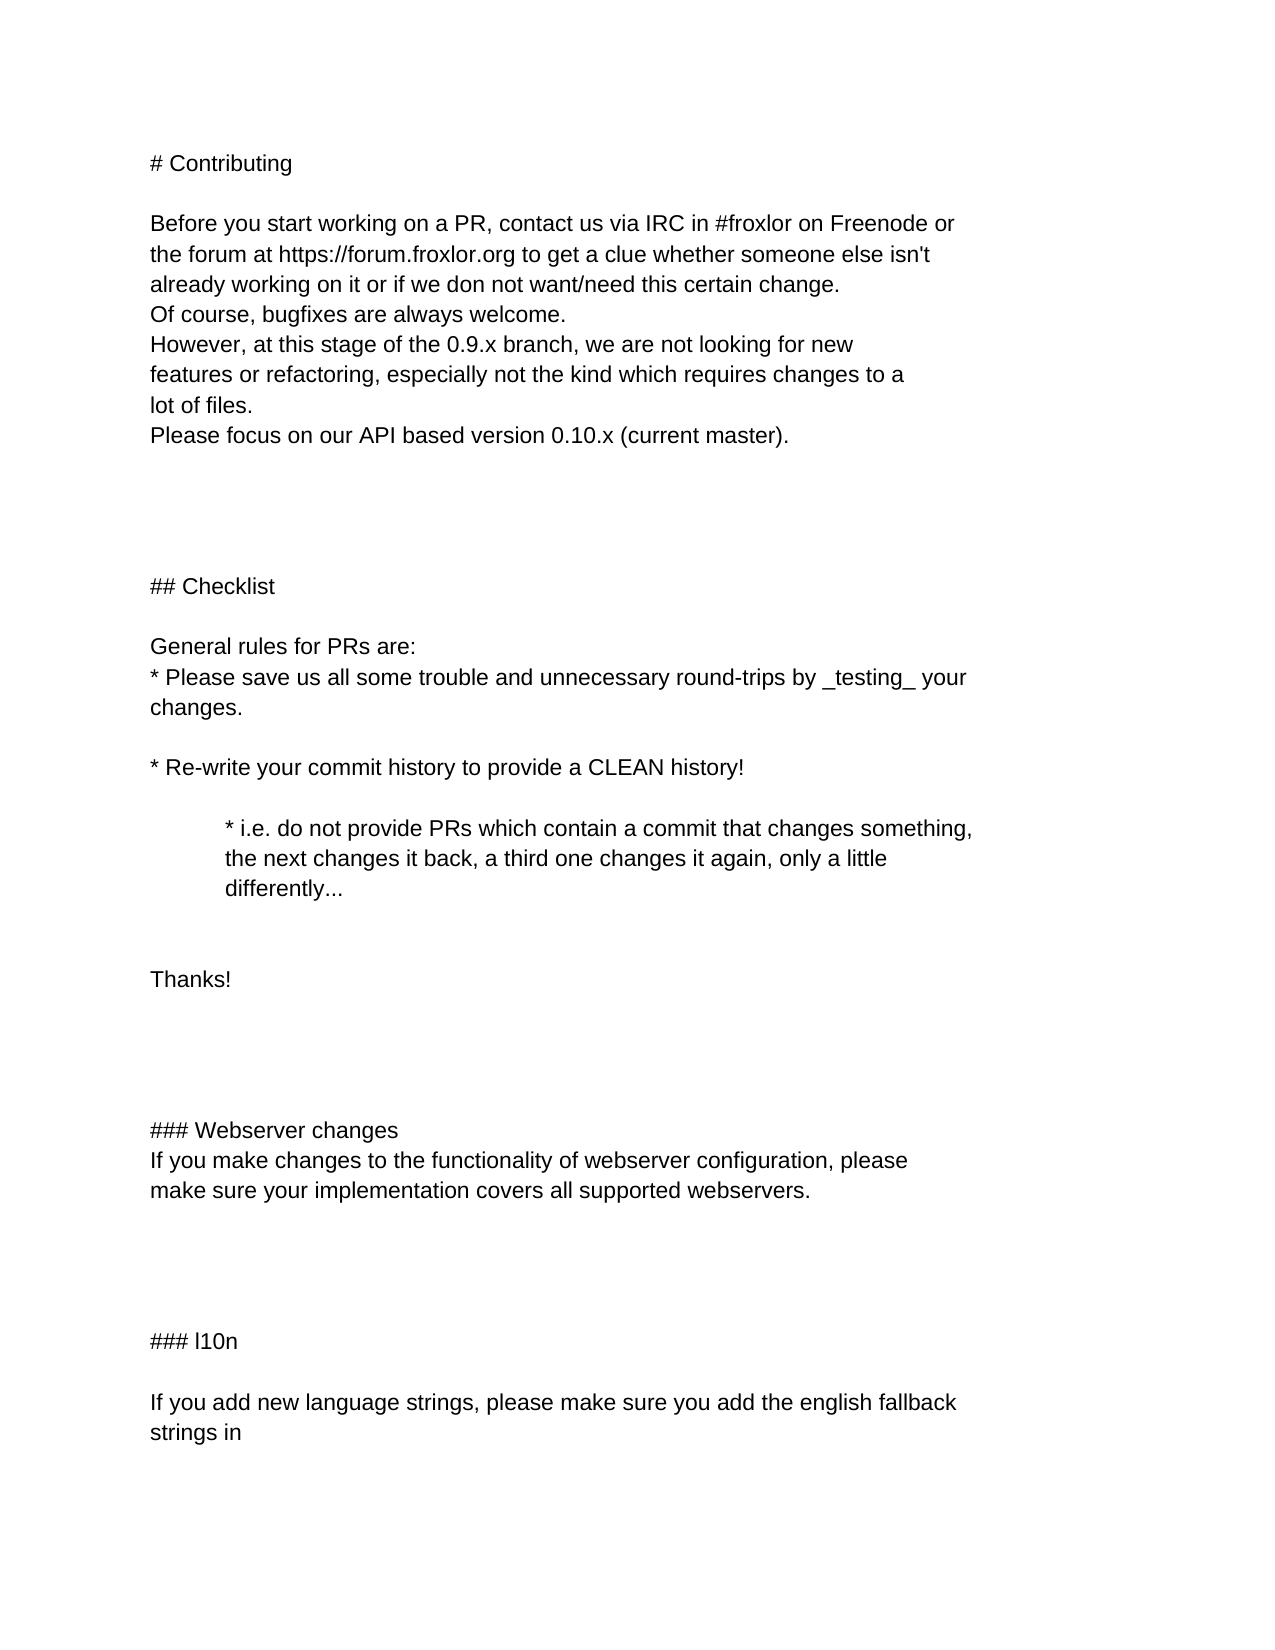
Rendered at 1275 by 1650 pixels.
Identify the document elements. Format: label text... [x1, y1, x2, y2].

text ## Checklist [150, 573, 1125, 599]
text If you make changes to the functionality of webserver configuration, please [150, 1147, 1125, 1173]
text * i.e. do not provide PRs which contain a commit that changes something, [150, 814, 1125, 841]
text Before you start working on a PR, contact us via IRC in #froxlor on Freenode or [150, 210, 1125, 237]
text Please focus on our API based version 0.10.x (current master). [150, 422, 1125, 448]
text * Re-write your commit history to provide a CLEAN history! [150, 754, 1125, 781]
text the forum at https://forum.froxlor.org to get a clue whether someone else isn't [150, 241, 1125, 267]
text strings in [150, 1419, 1125, 1445]
text features or refactoring, especially not the kind which requires changes to a [150, 361, 1125, 388]
text differently... [150, 875, 1125, 901]
text However, at this stage of the 0.9.x branch, we are not looking for new [150, 331, 1125, 358]
text make sure your implementation covers all supported webservers. [150, 1177, 1125, 1203]
text ### l10n [150, 1328, 1125, 1354]
text Of course, bugfixes are always welcome. [150, 301, 1125, 327]
text ### Webserver changes [150, 1117, 1125, 1143]
text the next changes it back, a third one changes it again, only a little [150, 845, 1125, 871]
text already working on it or if we don not want/need this certain change. [150, 271, 1125, 297]
text * Please save us all some trouble and unnecessary round-trips by _testing_ your [150, 663, 1125, 690]
text If you add new language strings, please make sure you add the english fallback [150, 1388, 1125, 1415]
text lot of files. [150, 392, 1125, 418]
text General rules for PRs are: [150, 633, 1125, 660]
text # Contributing [150, 150, 1125, 176]
text Thanks! [150, 966, 1125, 992]
text changes. [150, 694, 1125, 720]
